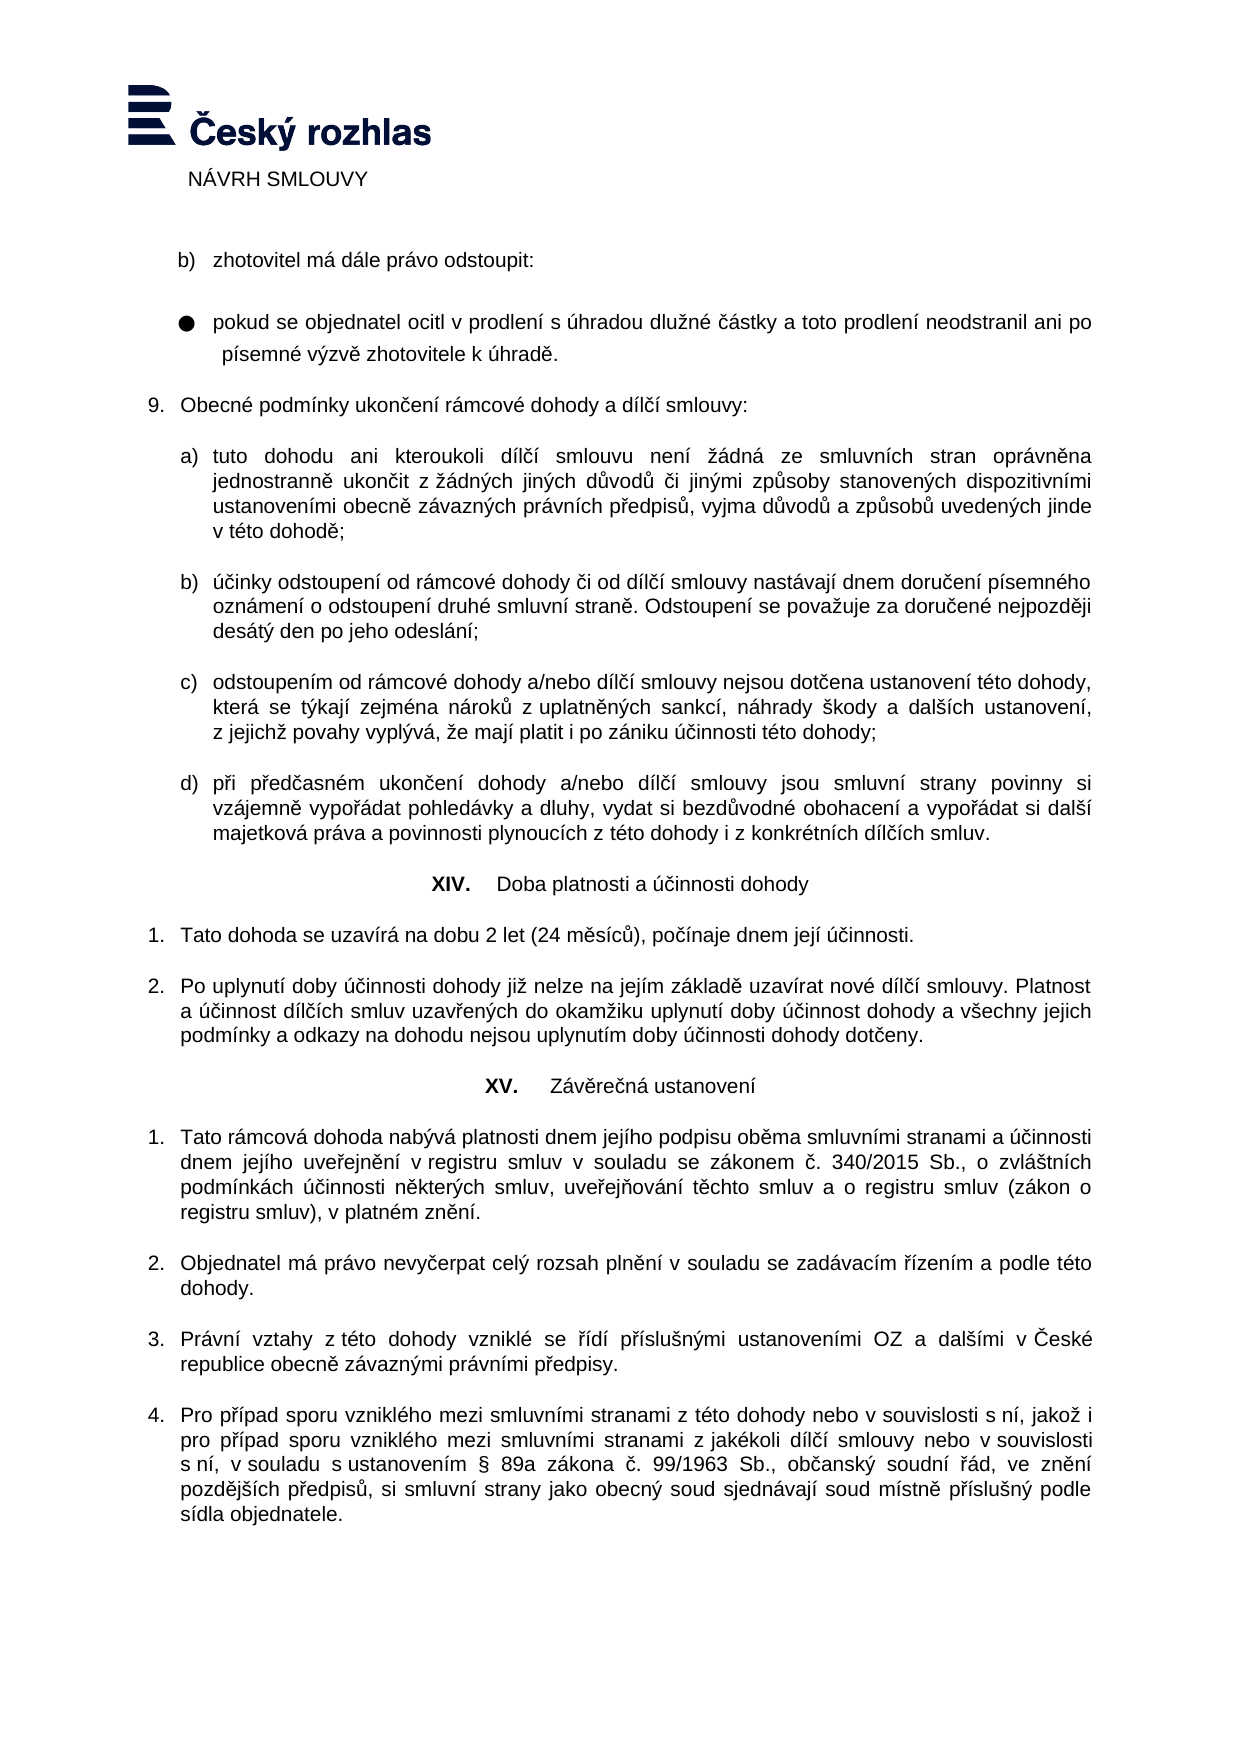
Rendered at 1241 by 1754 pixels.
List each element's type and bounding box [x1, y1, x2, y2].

picture [128, 85, 431, 151]
